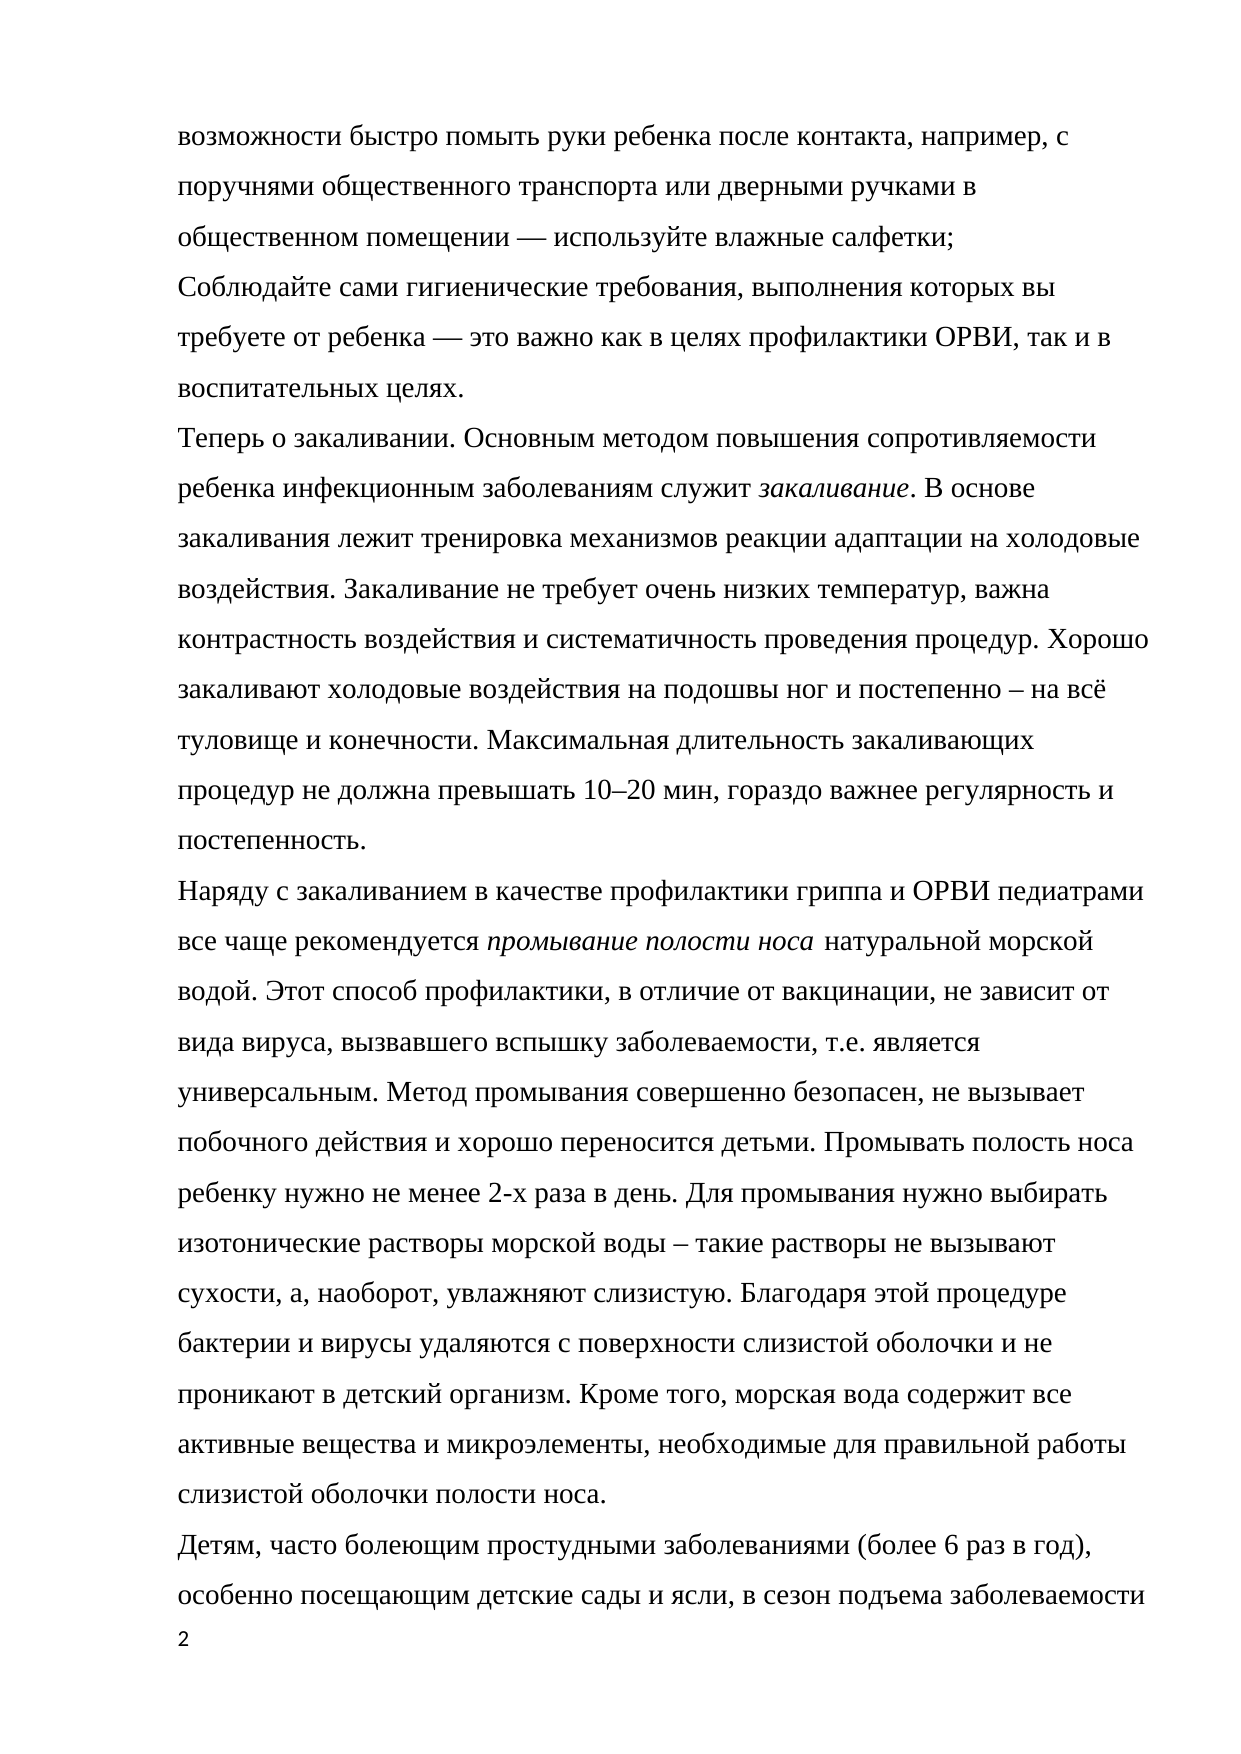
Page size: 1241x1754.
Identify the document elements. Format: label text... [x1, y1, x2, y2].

text Наряду с закаливанием в качестве профилактики гриппа и ОРВИ педиатрами все чаще рекомендуется промывание полости носа натуральной морской водой. Этот способ профилактики, в отличие от вакцинации, не зависит от вида вируса, вызвавшего вспышку заболеваемости, т.е. является универсальным. Метод промывания совершенно безопасен, не вызывает побочного действия и хорошо переносится детьми. Промывать полость носа ребенку нужно не менее 2-х раза в день. Для промывания нужно выбирать изотонические растворы морской воды – такие растворы не вызывают сухости, а, наоборот, увлажняют слизистую. Благодаря этой процедуре бактерии и вирусы удаляются с поверхности слизистой оболочки и не проникают в детский организм. Кроме того, морская вода содержит все активные вещества и микроэлементы, необходимые для правильной работы слизистой оболочки полости носа. [177, 873, 1152, 1510]
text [177, 1527, 1152, 1611]
text Теперь о закаливании. Основным методом повышения сопротивляемости ребенка инфекционным заболеваниям служит закаливание. В основе закаливания лежит тренировка механизмов реакции адаптации на холодовые воздействия. Закаливание не требует очень низких температур, важна контрастность воздействия и систематичность проведения процедур. Хорошо закаливают холодовые воздействия на подошвы ног и постепенно – на всё туловище и конечности. Максимальная длительность закаливающих процедур не должна превышать 10–20 мин, гораздо важнее регулярность и постепенность. [177, 420, 1152, 856]
text Соблюдайте сами гигиенические требования, выполнения которых вы требуете от ребенка — это важно как в целях профилактики ОРВИ, так и в воспитательных целях. [177, 269, 1152, 403]
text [177, 118, 1152, 252]
